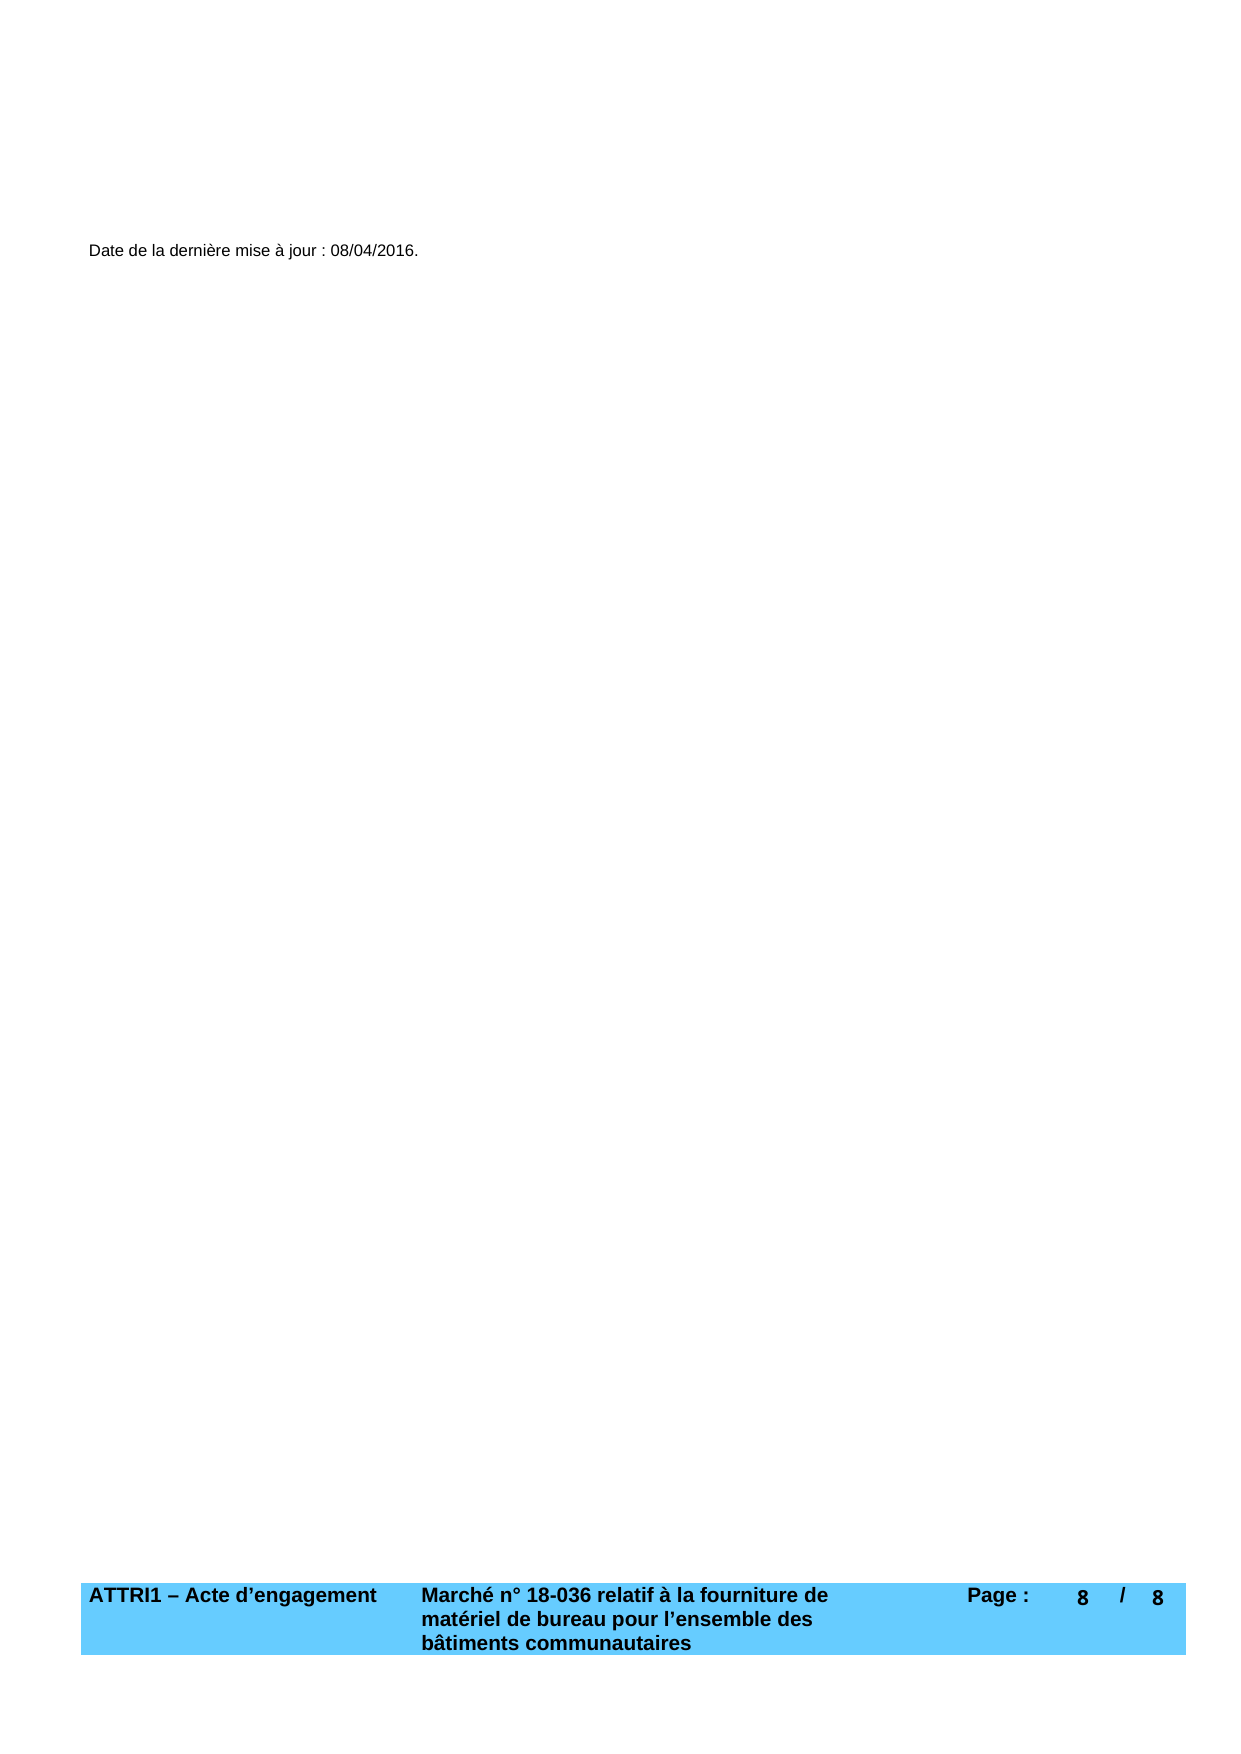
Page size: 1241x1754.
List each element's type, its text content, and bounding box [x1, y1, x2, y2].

text Date de la dernière mise à jour : 08/04/2016. [89, 241, 1152, 260]
